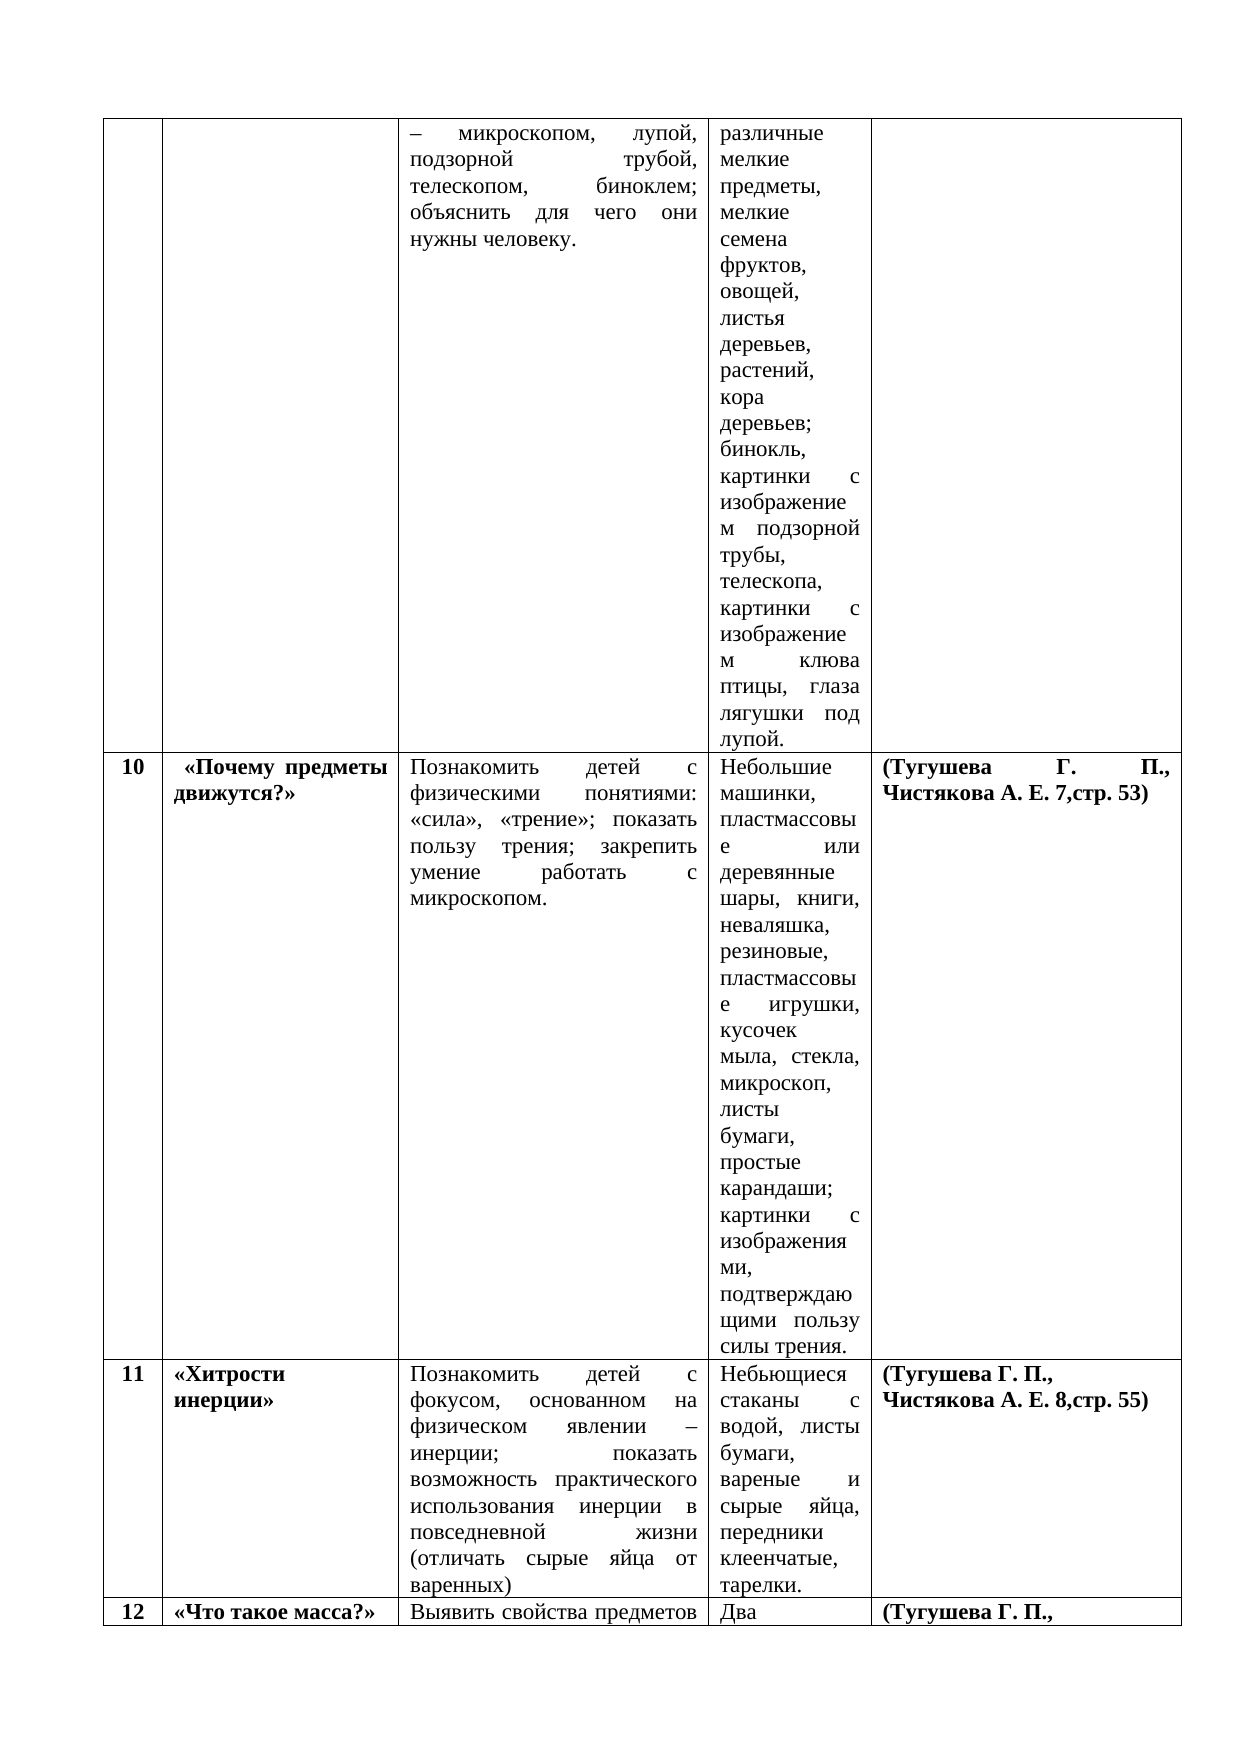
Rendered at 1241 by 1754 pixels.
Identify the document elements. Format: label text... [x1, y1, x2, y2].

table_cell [709, 1598, 871, 1624]
table_cell 11 [104, 1360, 162, 1597]
table_cell «Что такое масса?» [163, 1598, 398, 1624]
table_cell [163, 119, 398, 752]
table_cell Познакомить детей с физическими понятиями: «сила», «трение»; показать пользу трения; закрепить умение работать с микроскопом. [399, 753, 708, 1359]
table_cell «Хитрости инерции» [163, 1360, 398, 1597]
table_cell «Почему предметы движутся?» [163, 753, 398, 1359]
table_cell 12 [104, 1598, 162, 1624]
table_cell 10 [104, 753, 162, 1359]
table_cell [399, 1598, 708, 1624]
table_cell 9 [104, 119, 162, 752]
table_cell Небьющиеся стаканы с водой, листы бумаги, вареные и сырые яйца, передники клеенчатые, тарелки. [709, 1360, 871, 1597]
table_cell Познакомить детей с фокусом, основанном на физическом явлении – инерции; показать возможность практического использования инерции в повседневной жизни (отличать сырые яйца от варенных) [399, 1360, 708, 1597]
table_cell (Тугушева Г. П., Чистякова А. Е. 7,стр. 53) [872, 753, 1181, 1359]
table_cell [709, 119, 871, 752]
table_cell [872, 1598, 1181, 1624]
table_cell Небольшие машинки, пластмассовые или деревянные шары, книги, неваляшка, резиновые, пластмассовые игрушки, кусочек мыла, стекла, микроскоп, листы бумаги, простые карандаши; картинки с изображениями, подтверждающими пользу силы трения. [709, 753, 871, 1359]
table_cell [872, 119, 1181, 752]
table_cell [399, 119, 708, 752]
table_cell (Тугушева Г. П., Чистякова А. Е. 8,стр. 55) [872, 1360, 1181, 1597]
